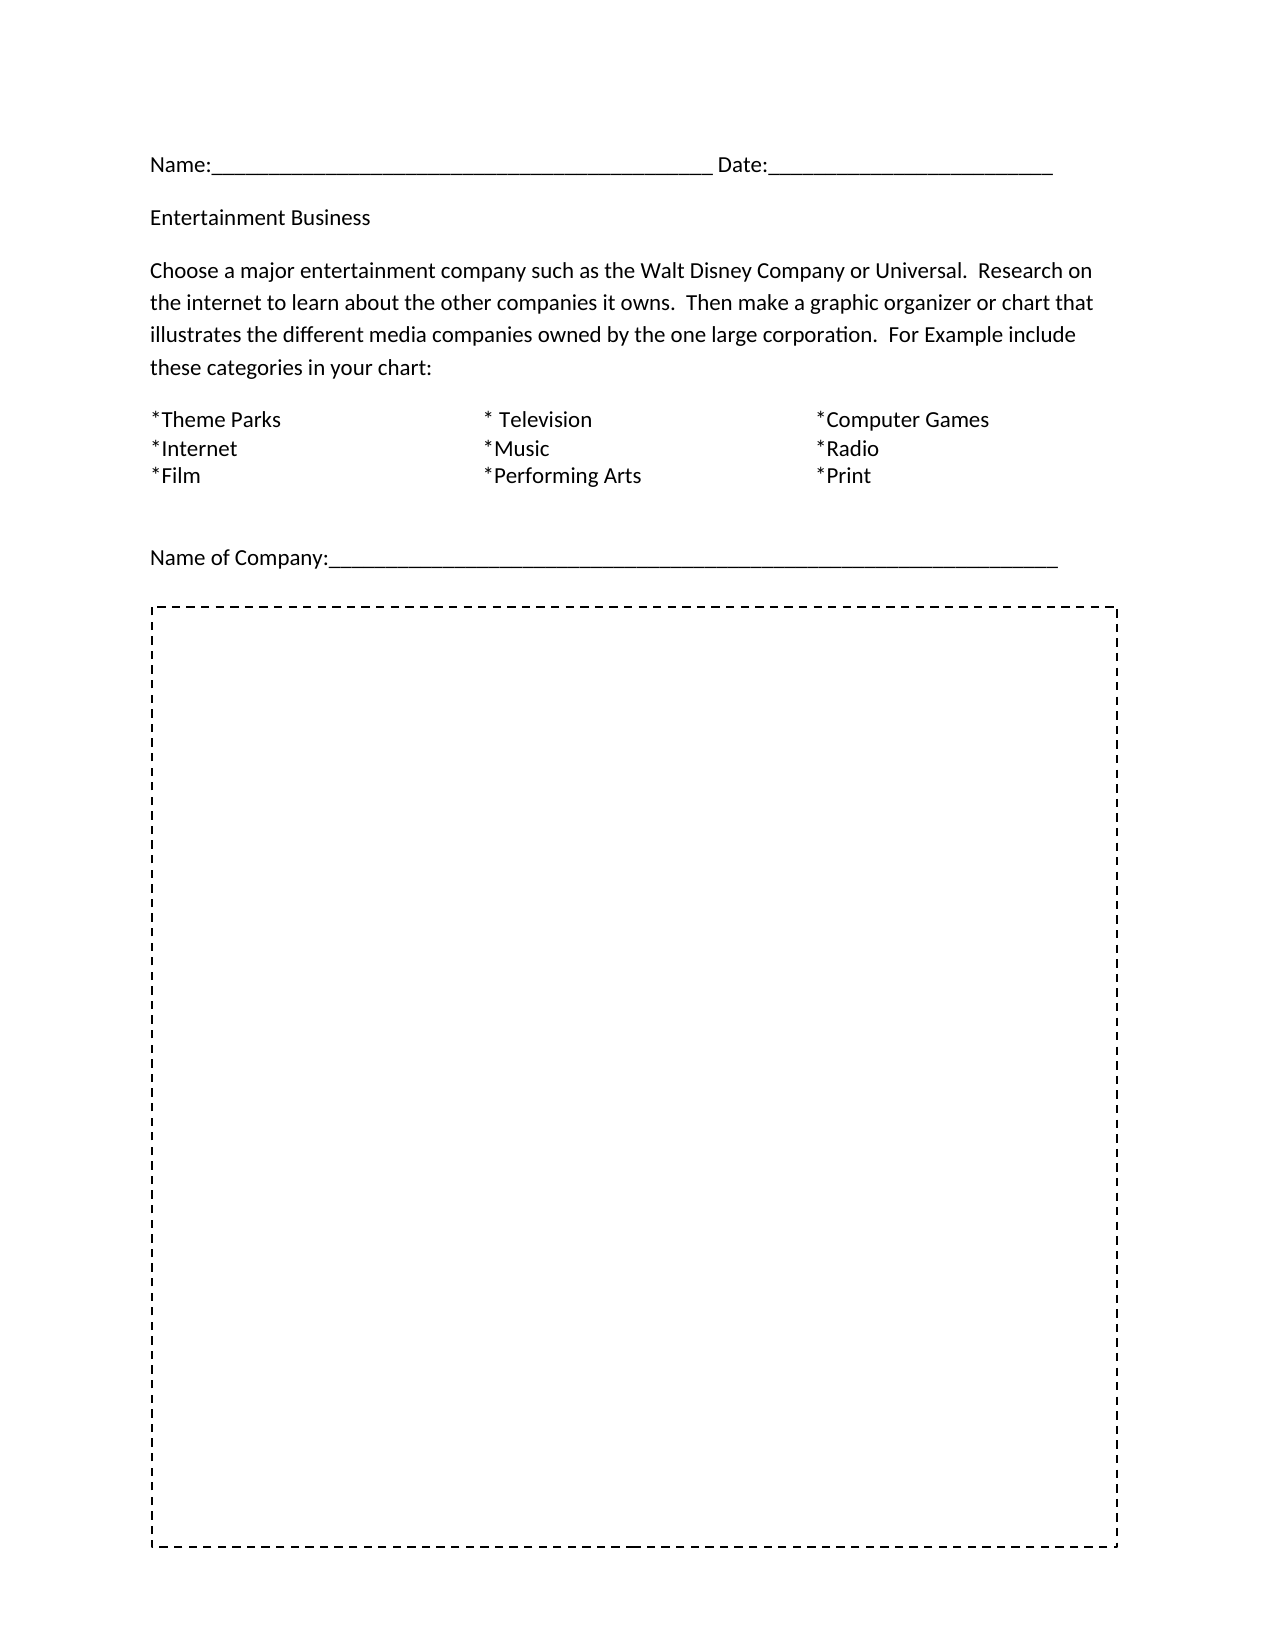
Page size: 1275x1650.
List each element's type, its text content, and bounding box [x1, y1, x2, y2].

text Choose a major entertainment company such as the Walt Disney Company or Universal. Research on the internet to learn about the other companies it owns. Then make a graphic organizer or chart that illustrates the different media companies owned by the one large corporation. For Example include these categories in your chart: [150, 256, 1125, 381]
table_cell *Internet [139, 434, 471, 462]
text Entertainment Business [150, 203, 1125, 231]
table_cell *Print [804, 462, 1136, 490]
table_cell *Film [139, 462, 471, 490]
text Name:____________________________________________ Date:_________________________ [150, 150, 1125, 178]
table_cell *Music [471, 434, 804, 462]
table_cell *Performing Arts [471, 462, 804, 490]
table_header *Theme Parks [139, 406, 471, 434]
text Name of Company:________________________________________________________________ [150, 543, 1125, 571]
table_header * Television [471, 406, 804, 434]
table_cell *Radio [804, 434, 1136, 462]
table_header *Computer Games [804, 406, 1136, 434]
